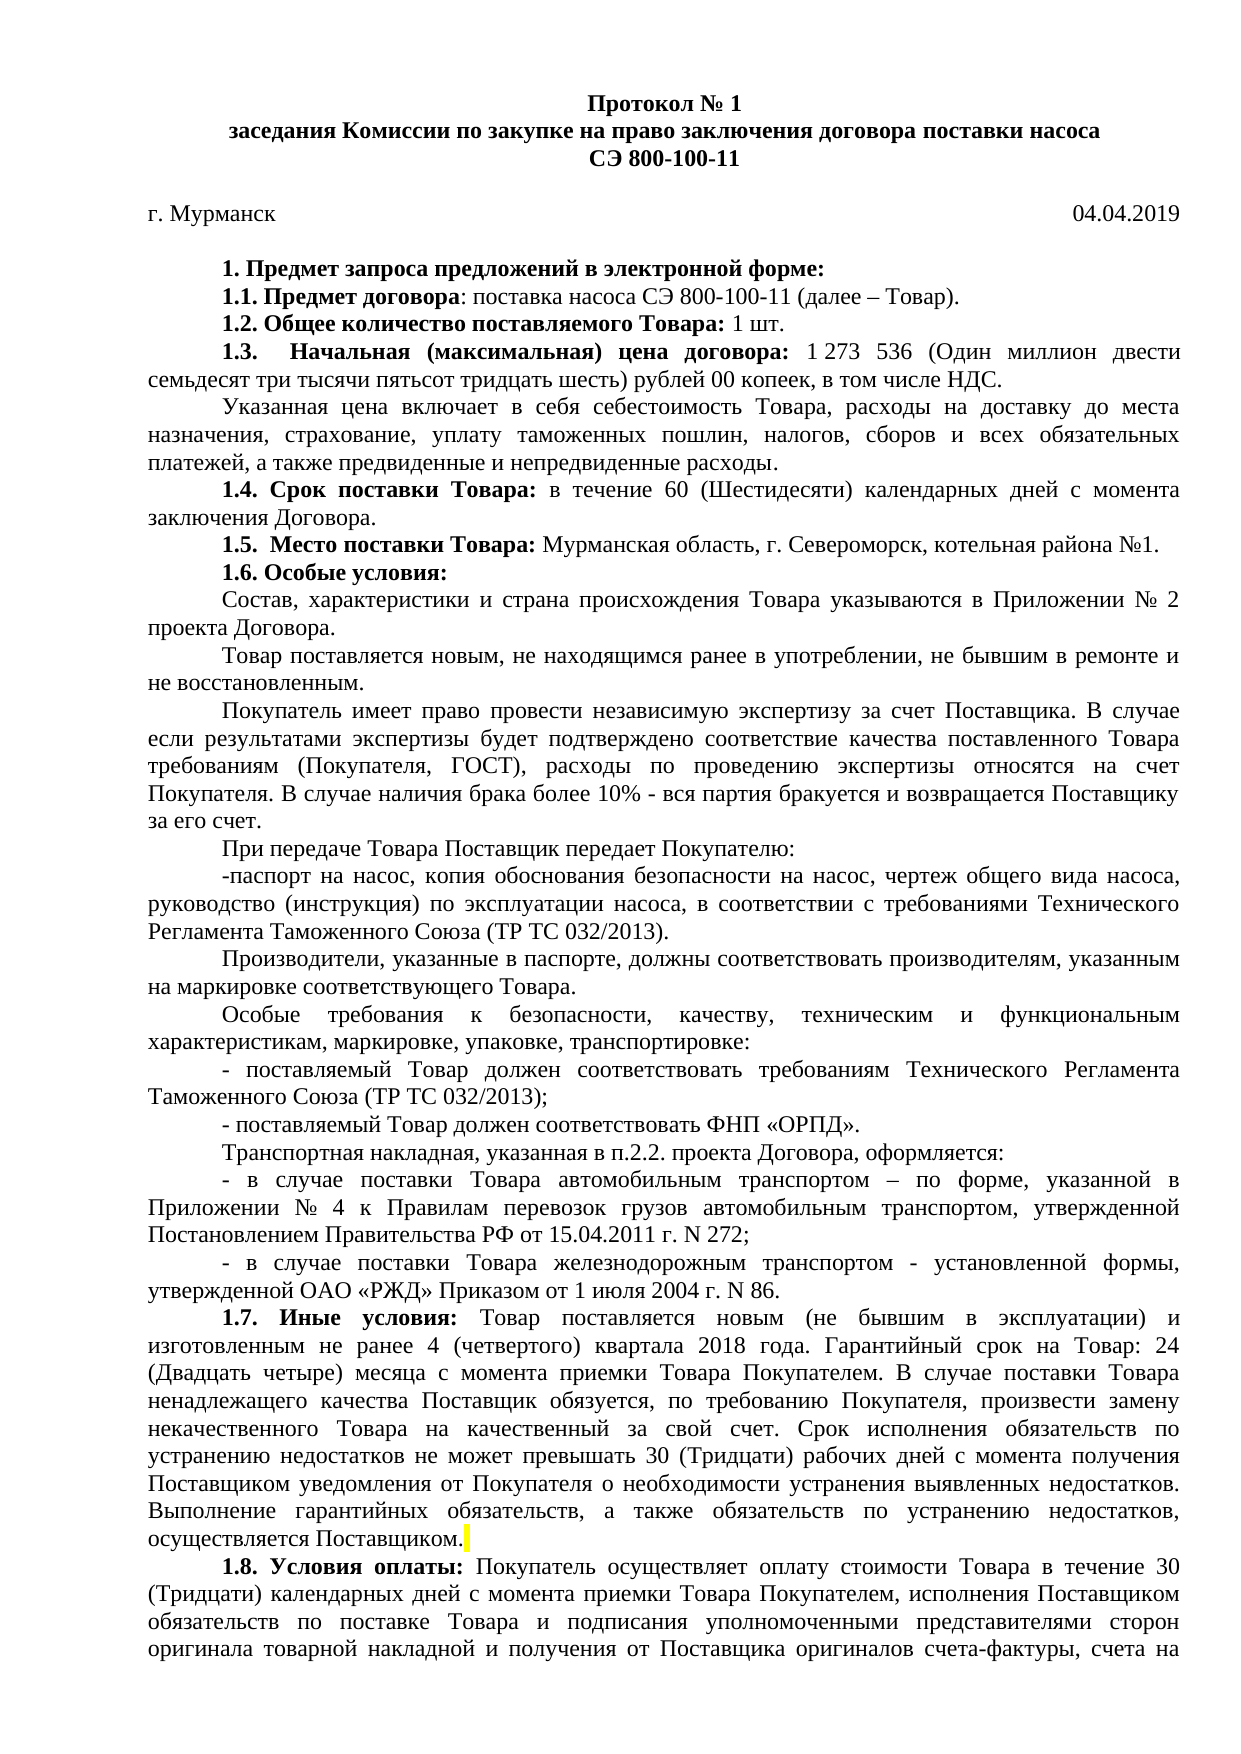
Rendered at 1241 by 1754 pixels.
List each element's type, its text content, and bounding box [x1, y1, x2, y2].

text 1.1. Предмет договора: поставка насоса СЭ 800-100-11 (далее – Товар). [148, 282, 1181, 309]
text - поставляемый Товар должен соответствовать требованиям Технического Регламента Таможенного Союза (ТР ТС 032/2013); [148, 1055, 1181, 1110]
text Производители, указанные в паспорте, должны соответствовать производителям, указанным на маркировке соответствующего Товара. [148, 944, 1181, 999]
text Протокол № 1 [148, 89, 1181, 116]
text 1.2. Общее количество поставляемого Товара: 1 шт. [148, 309, 1181, 337]
list 1.3. Начальная (максимальная) цена договора: 1 273 536 (Один миллион двести семьдесят три тысячи пятьсот тридцать шесть) рублей 00 копеек, в том числе НДС. [148, 337, 1181, 392]
text Транспортная накладная, указанная в п.2.2. проекта Договора, оформляется: [148, 1138, 1181, 1165]
text При передаче Товара Поставщик передает Покупателю: [148, 834, 1181, 862]
text - в случае поставки Товара железнодорожным транспортом - установленной формы, утвержденной ОАО «РЖД» Приказом от 1 июля 2004 г. N 86. [148, 1248, 1181, 1303]
text Указанная цена включает в себя себестоимость Товара, расходы на доставку до места назначения, страхование, уплату таможенных пошлин, налогов, сборов и всех обязательных платежей, а также предвиденные и непредвиденные расходы. [148, 392, 1181, 475]
text - в случае поставки Товара автомобильным транспортом – по форме, указанной в Приложении № 4 к Правилам перевозок грузов автомобильным транспортом, утвержденной Постановлением Правительства РФ от 15.04.2011 г. N 272; [148, 1165, 1181, 1248]
text 1.7. Иные условия: Товар поставляется новым (не бывшим в эксплуатации) и изготовленным не ранее 4 (четвертого) квартала 2018 года. Гарантийный срок на Товар: 24 (Двадцать четыре) месяца с момента приемки Товара Покупателем. В случае поставки Товара ненадлежащего качества Поставщик обязуется, по требованию Покупателя, произвести замену некачественного Товара на качественный за свой счет. Срок исполнения обязательств по устранению недостатков не может превышать 30 (Тридцати) рабочих дней с момента получения Поставщиком уведомления от Покупателя о необходимости устранения выявленных недостатков. Выполнение гарантийных обязательств, а также обязательств по устранению недостатков, осуществляется Поставщиком. [148, 1303, 1181, 1552]
text 1.4. Срок поставки Товара: в течение 60 (Шестидесяти) календарных дней с момента заключения Договора. [148, 475, 1181, 530]
text заседания Комиссии по закупке на право заключения договора поставки насоса [148, 116, 1181, 144]
subtitle 1. Предмет запроса предложений в электронной форме: [148, 254, 1181, 282]
text Особые требования к безопасности, качеству, техническим и функциональным характеристикам, маркировке, упаковке, транспортировке: [148, 999, 1181, 1055]
text -паспорт на насос, копия обоснования безопасности на насос, чертеж общего вида насоса, руководство (инструкция) по эксплуатации насоса, в соответствии с требованиями Технического Регламента Таможенного Союза (ТР ТС 032/2013). [148, 862, 1181, 944]
text г. Мурманск 04.04.2019 [148, 199, 1181, 227]
text Товар поставляется новым, не находящимся ранее в употреблении, не бывшим в ремонте и не восстановленным. [148, 641, 1181, 696]
text Покупатель имеет право провести независимую экспертизу за счет Поставщика. В случае если результатами экспертизы будет подтверждено соответствие качества поставленного Товара требованиям (Покупателя, ГОСТ), расходы по проведению экспертизы относятся на счет Покупателя. В случае наличия брака более 10% - вся партия бракуется и возвращается Поставщику за его счет. [148, 696, 1181, 834]
text Состав, характеристики и страна происхождения Товара указываются в Приложении № 2 проекта Договора. [148, 586, 1181, 641]
text 1.5. Место поставки Товара: Мурманская область, г. Североморск, котельная района №1. [148, 530, 1181, 558]
text - поставляемый Товар должен соответствовать ФНП «ОРПД». [148, 1110, 1181, 1138]
text 1.6. Особые условия: [148, 558, 1181, 586]
text СЭ 800-100-11 [148, 144, 1181, 171]
